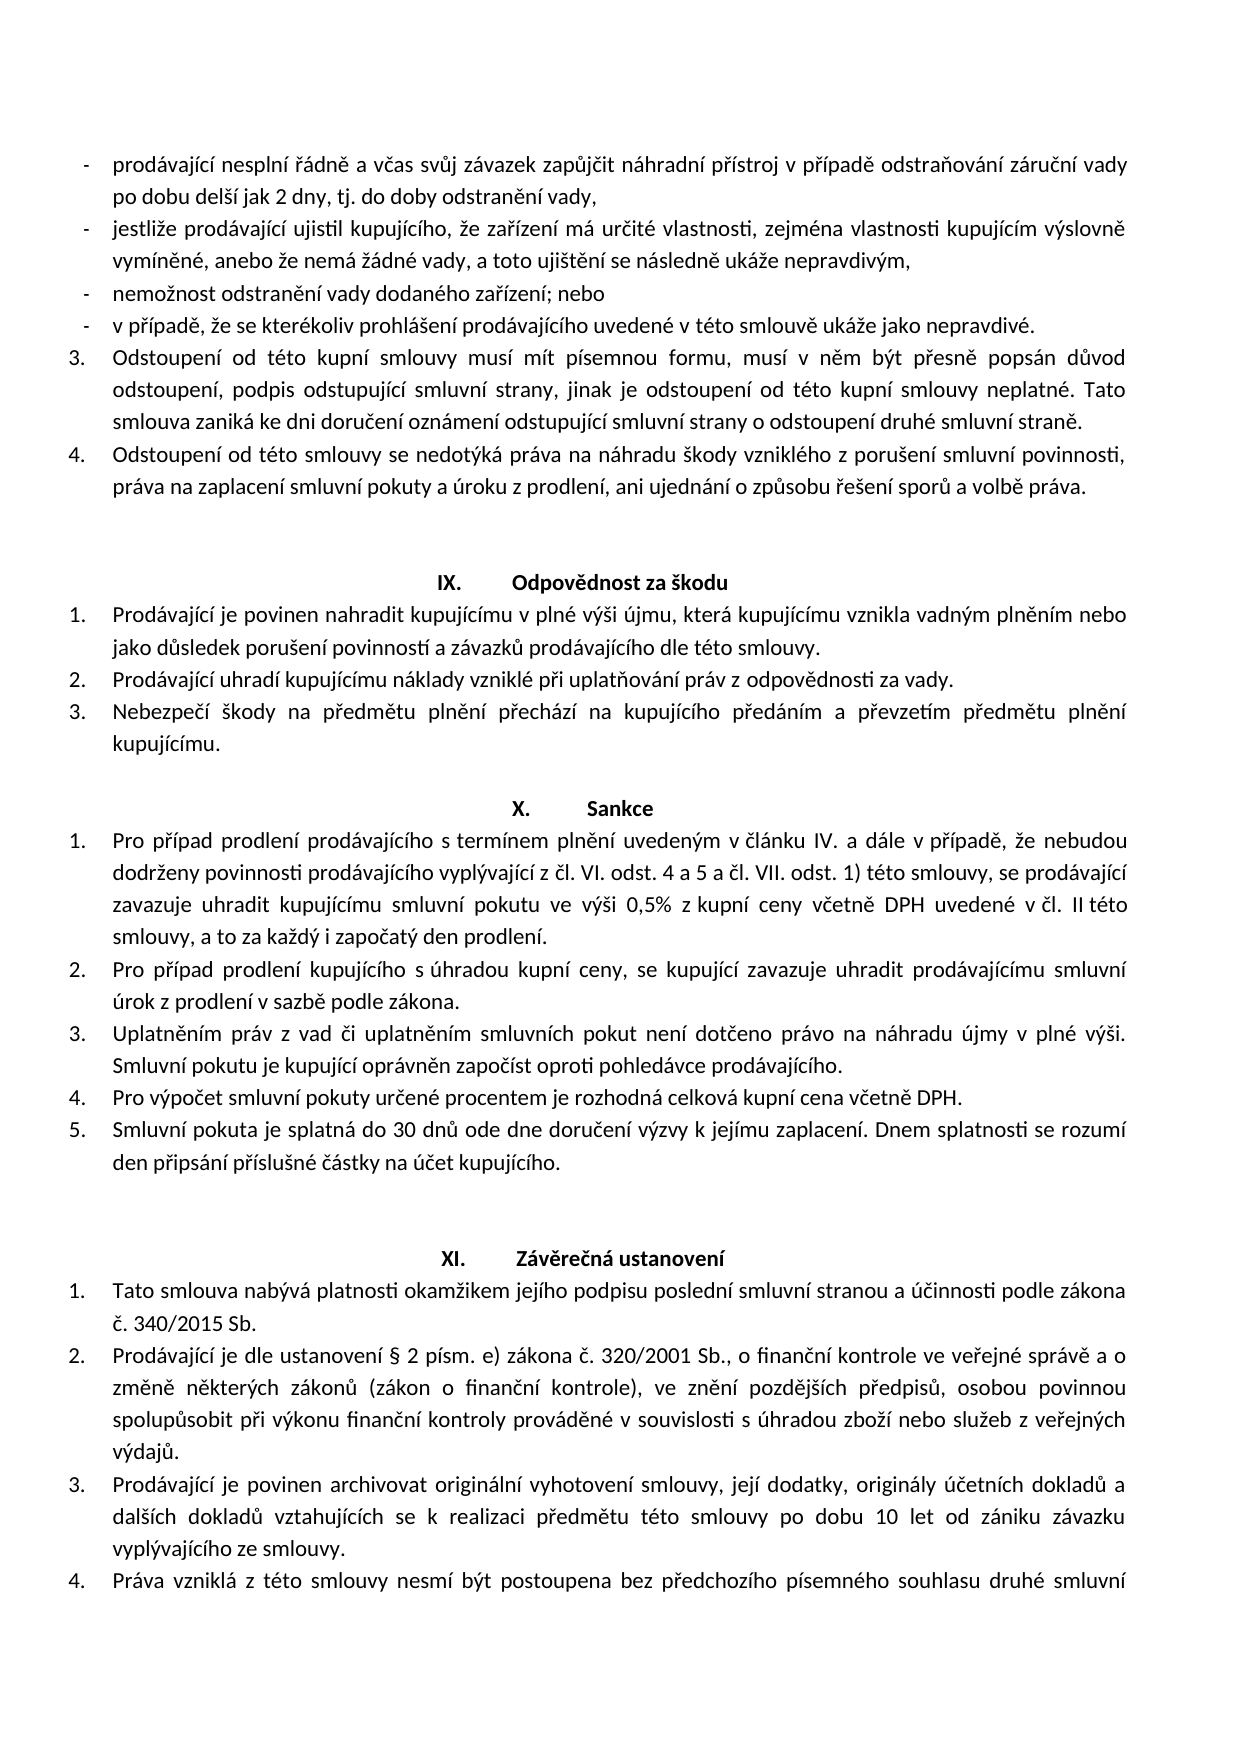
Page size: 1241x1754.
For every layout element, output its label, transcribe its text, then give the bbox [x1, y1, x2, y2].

list Odpovědnost za škodu [37, 568, 1128, 596]
list Smluvní pokuta je splatná do 30 dnů ode dne doručení výzvy k jejímu zaplacení. Dnem splatnosti se rozumí den připsání příslušné částky na účet kupujícího. [69, 1116, 1128, 1176]
list Prodávající uhradí kupujícímu náklady vzniklé při uplatňování práv z odpovědnosti za vady. [69, 665, 1128, 693]
list Pro výpočet smluvní pokuty určené procentem je rozhodná celková kupní cena včetně DPH. [69, 1083, 1128, 1111]
list prodávající nesplní řádně a včas svůj závazek zapůjčit náhradní přístroj v případě odstraňování záruční vady po dobu delší jak 2 dny, tj. do doby odstranění vady, [83, 150, 1128, 210]
list Prodávající je dle ustanovení § 2 písm. e) zákona č. 320/2001 Sb., o finanční kontrole ve veřejné správě a o změně některých zákonů (zákon o finanční kontrole), ve znění pozdějších předpisů, osobou povinnou spolupůsobit při výkonu finanční kontroly prováděné v souvislosti s úhradou zboží nebo služeb z veřejných výdajů. [68, 1341, 1128, 1466]
list Uplatněním práv z vad či uplatněním smluvních pokut není dotčeno právo na náhradu újmy v plné výši. Smluvní pokutu je kupující oprávněn započíst oproti pohledávce prodávajícího. [69, 1019, 1128, 1079]
list Prodávající je povinen nahradit kupujícímu v plné výši újmu, která kupujícímu vznikla vadným plněním nebo jako důsledek porušení povinností a závazků prodávajícího dle této smlouvy. [69, 601, 1128, 661]
list Závěrečná ustanovení [37, 1244, 1128, 1272]
list Odstoupení od této kupní smlouvy musí mít písemnou formu, musí v něm být přesně popsán důvod odstoupení, podpis odstupující smluvní strany, jinak je odstoupení od této kupní smlouvy neplatné. Tato smlouva zaniká ke dni doručení oznámení odstupující smluvní strany o odstoupení druhé smluvní straně. [68, 343, 1128, 436]
list Pro případ prodlení prodávajícího s termínem plnění uvedeným v článku IV. a dále v případě, že nebudou dodrženy povinnosti prodávajícího vyplývající z čl. VI. odst. 4 a 5 a čl. VII. odst. 1) této smlouvy, se prodávající zavazuje uhradit kupujícímu smluvní pokutu ve výši 0,5% z kupní ceny včetně DPH uvedené v čl. II této smlouvy, a to za každý i započatý den prodlení. [69, 826, 1128, 951]
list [68, 1566, 1128, 1594]
list Sankce [37, 794, 1128, 822]
list Nebezpečí škody na předmětu plnění přechází na kupujícího předáním a převzetím předmětu plnění kupujícímu. [69, 697, 1128, 757]
list Odstoupení od této smlouvy se nedotýká práva na náhradu škody vzniklého z porušení smluvní povinnosti, práva na zaplacení smluvní pokuty a úroku z prodlení, ani ujednání o způsobu řešení sporů a volbě práva. [68, 440, 1128, 500]
list Pro případ prodlení kupujícího s úhradou kupní ceny, se kupující zavazuje uhradit prodávajícímu smluvní úrok z prodlení v sazbě podle zákona. [69, 955, 1128, 1015]
list v případě, že se kterékoliv prohlášení prodávajícího uvedené v této smlouvě ukáže jako nepravdivé. [83, 311, 1128, 339]
list jestliže prodávající ujistil kupujícího, že zařízení má určité vlastnosti, zejména vlastnosti kupujícím výslovně vymíněné, anebo že nemá žádné vady, a toto ujištění se následně ukáže nepravdivým, [83, 214, 1128, 274]
list Tato smlouva nabývá platnosti okamžikem jejího podpisu poslední smluvní stranou a účinnosti podle zákona č. 340/2015 Sb. [68, 1277, 1128, 1337]
list Prodávající je povinen archivovat originální vyhotovení smlouvy, její dodatky, originály účetních dokladů a dalších dokladů vztahujících se k realizaci předmětu této smlouvy po dobu 10 let od zániku závazku vyplývajícího ze smlouvy. [68, 1470, 1128, 1562]
list nemožnost odstranění vady dodaného zařízení; nebo [83, 279, 1128, 307]
